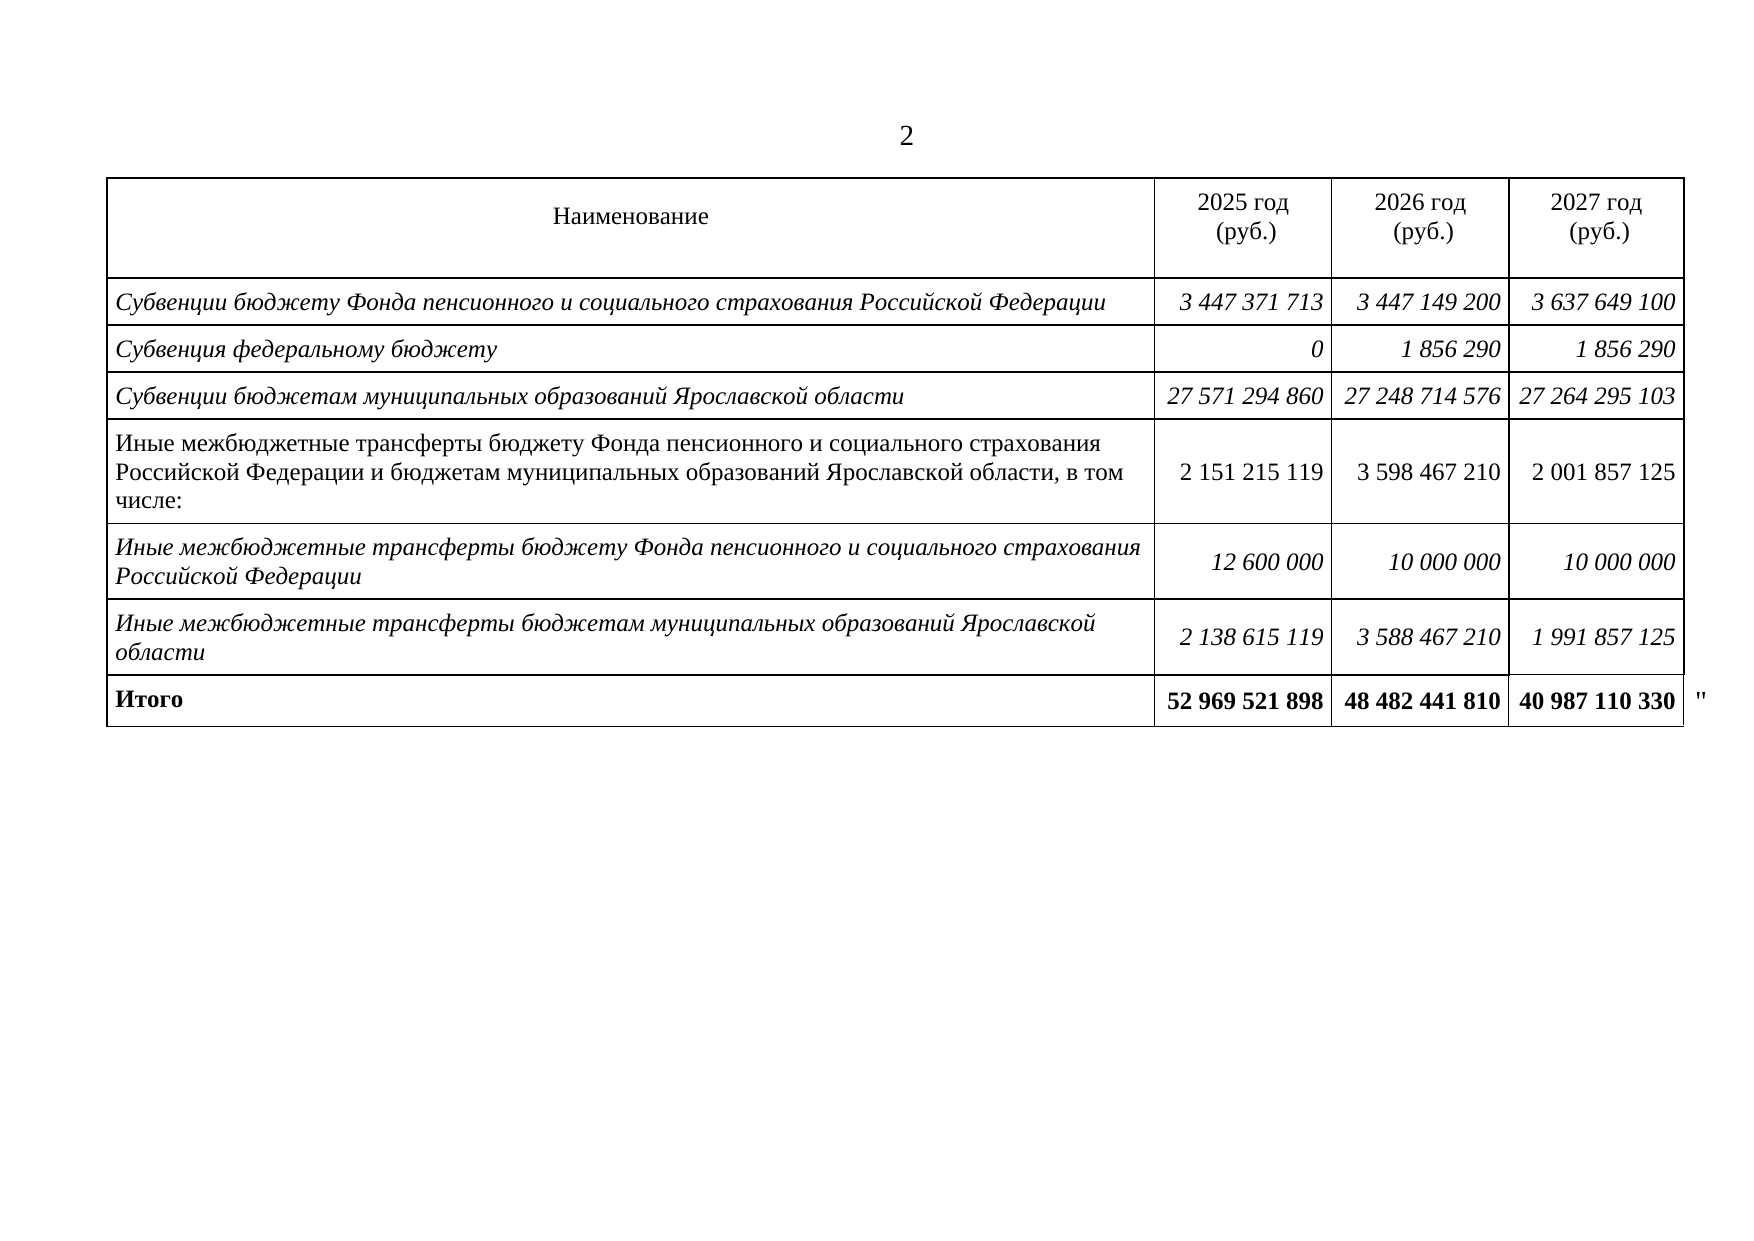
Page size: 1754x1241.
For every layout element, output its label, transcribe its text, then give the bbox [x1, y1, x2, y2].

table_cell 3 447 371 713 [1155, 279, 1331, 324]
table_cell Иные межбюджетные трансферты бюджету Фонда пенсионного и социального страхования Российской Федерации [108, 524, 1154, 598]
table_cell 0 [1155, 326, 1331, 371]
table_cell Субвенции бюджету Фонда пенсионного и социального страхования Российской Федерации [108, 279, 1154, 324]
table_header Наименование [108, 179, 1154, 277]
table_cell 27 264 295 103 [1510, 373, 1683, 418]
table_cell 27 571 294 860 [1155, 373, 1331, 418]
table_header 2027 год (руб.) [1510, 179, 1683, 277]
table_cell 3 637 649 100 [1510, 279, 1683, 324]
table_cell 1 991 857 125 [1510, 600, 1683, 674]
table_cell Субвенция федеральному бюджету [108, 326, 1154, 371]
table_cell 2 151 215 119 [1155, 420, 1331, 522]
table_cell 27 248 714 576 [1332, 373, 1508, 418]
table_cell " [1684, 674, 1754, 726]
table_cell 10 000 000 [1510, 524, 1683, 598]
table_cell 3 588 467 210 [1332, 600, 1508, 674]
table_cell 48 482 441 810 [1332, 676, 1508, 726]
table_header 2025 год (руб.) [1155, 179, 1331, 277]
table_header 2026 год (руб.) [1332, 179, 1508, 277]
table_cell Субвенции бюджетам муниципальных образований Ярославской области [108, 373, 1154, 418]
table_cell 3 598 467 210 [1332, 420, 1508, 522]
table_cell 1 856 290 [1332, 326, 1508, 371]
table_cell Иные межбюджетные трансферты бюджету Фонда пенсионного и социального страхования Российской Федерации и бюджетам муниципальных образований Ярославской области, в том числе: [108, 420, 1154, 522]
table_cell 1 856 290 [1510, 326, 1683, 371]
table_cell 2 138 615 119 [1155, 600, 1331, 674]
table_cell Итого [108, 676, 1154, 726]
table_cell 52 969 521 898 [1155, 676, 1331, 726]
table_cell 40 987 110 330 [1509, 675, 1684, 726]
table_cell 12 600 000 [1155, 524, 1331, 598]
table_cell Иные межбюджетные трансферты бюджетам муниципальных образований Ярославской области [108, 600, 1154, 674]
table_cell 2 001 857 125 [1510, 420, 1683, 522]
table_cell 3 447 149 200 [1332, 279, 1508, 324]
table_cell 10 000 000 [1332, 524, 1508, 598]
